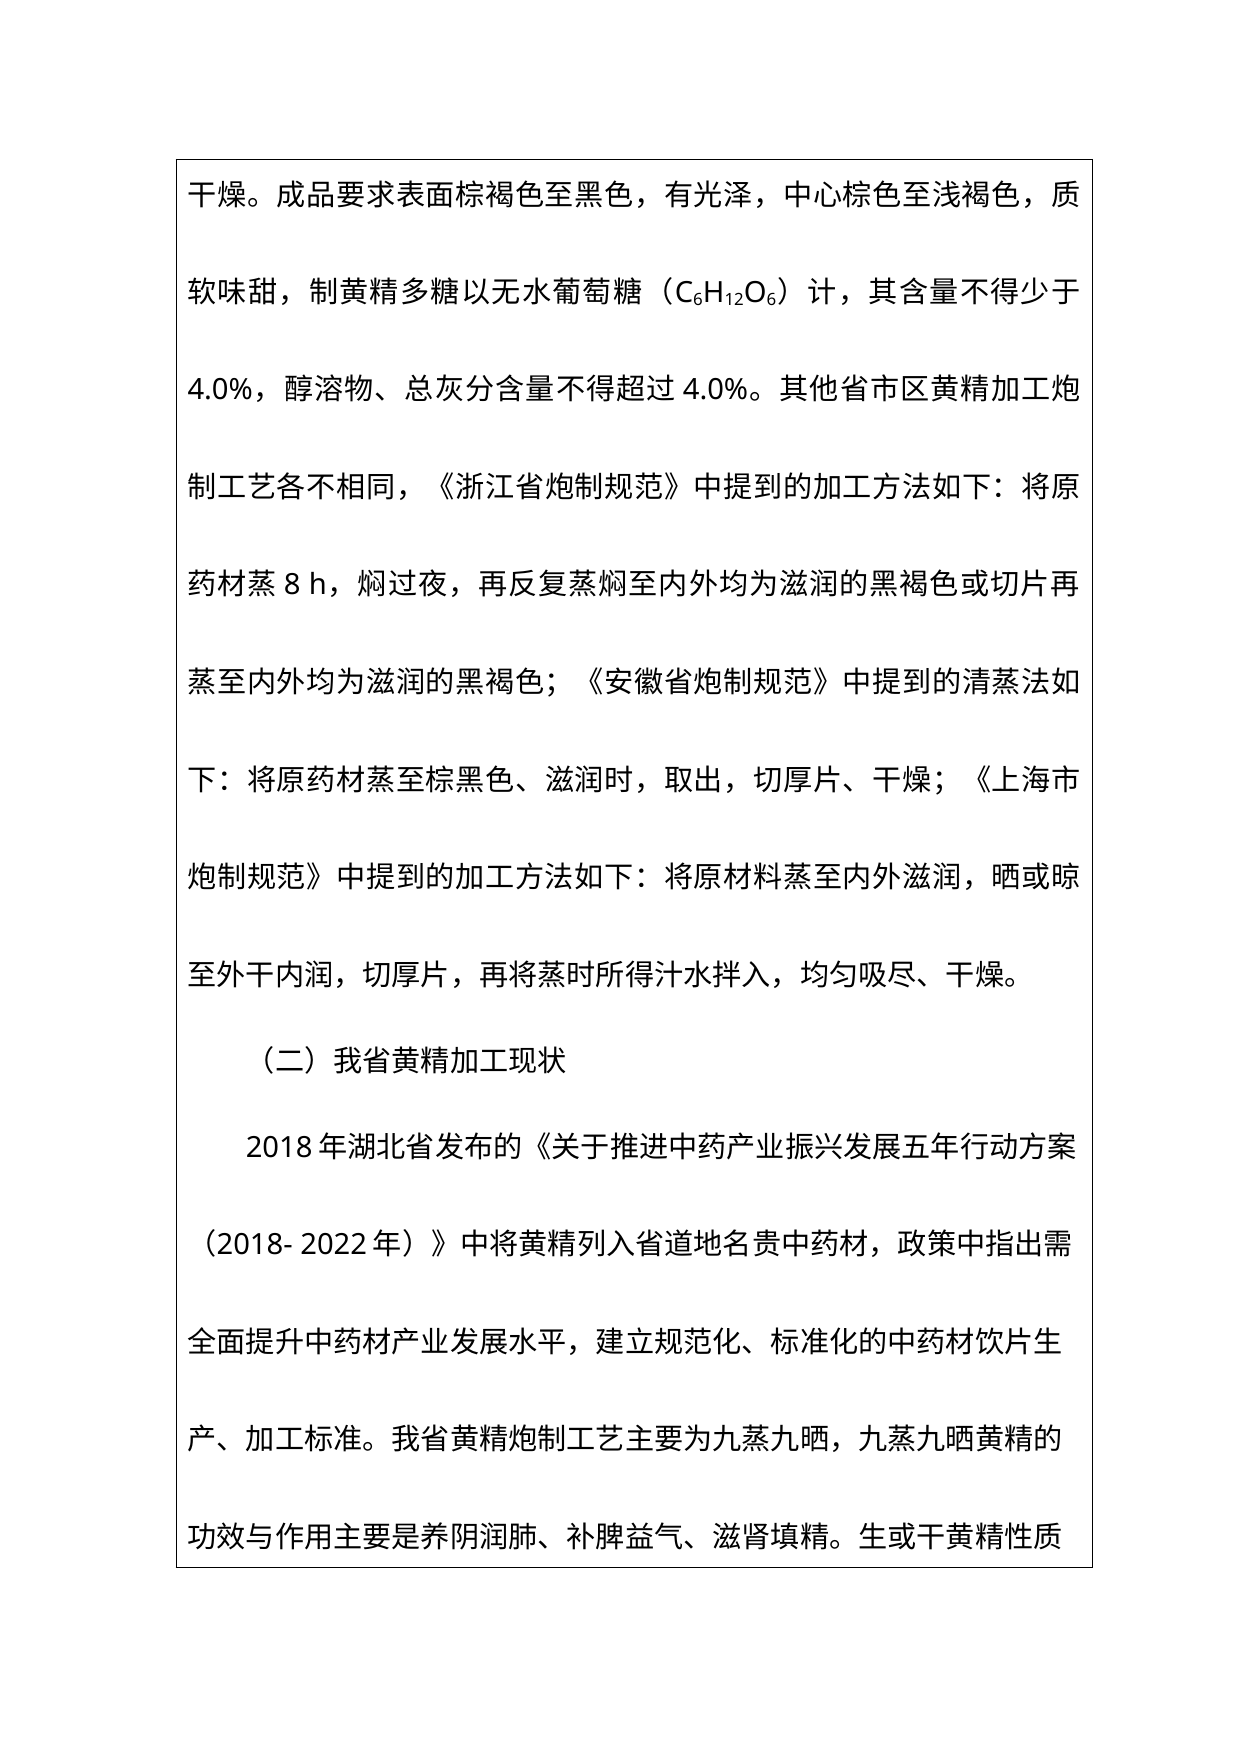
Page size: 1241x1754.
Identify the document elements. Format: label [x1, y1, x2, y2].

table_cell [177, 160, 1092, 1567]
